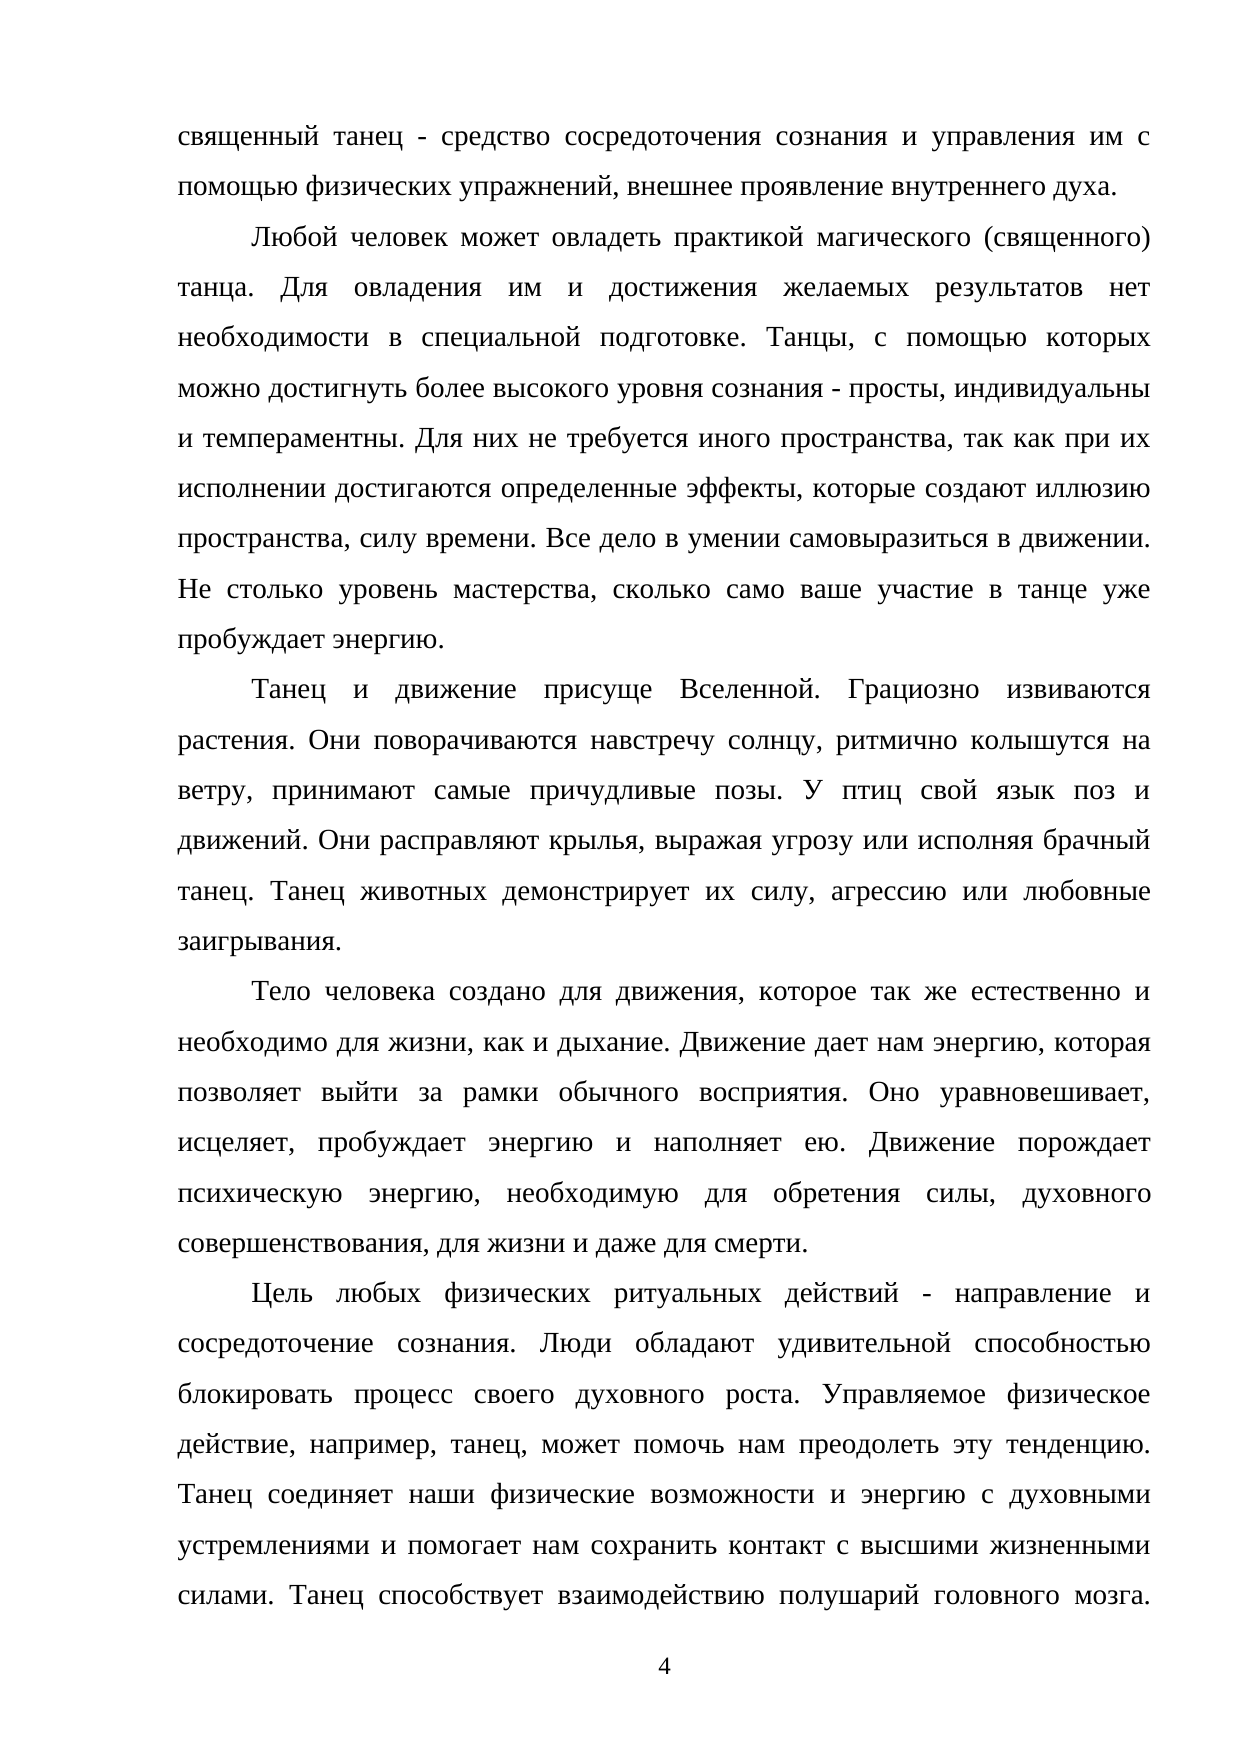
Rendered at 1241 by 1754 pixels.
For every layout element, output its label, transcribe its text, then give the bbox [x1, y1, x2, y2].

text Любой человек может овладеть практикой магического (священного) танца. Для овладения им и достижения желаемых результатов нет необходимости в специальной подготовке. Танцы, с помощью которых можно достигнуть более высокого уровня сознания - просты, индивидуальны и темпераментны. Для них не требуется иного пространства, так как при их исполнении достигаются определенные эффекты, которые создают иллюзию пространства, силу времени. Все дело в умении самовыразиться в движении. Не столько уровень мастерства, сколько само ваше участие в танце уже пробуждает энергию. [177, 219, 1152, 655]
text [177, 118, 1152, 202]
text Тело человека создано для движения, которое так же естественно и необходимо для жизни, как и дыхание. Движение дает нам энергию, которая позволяет выйти за рамки обычного восприятия. Оно уравновешивает, исцеляет, пробуждает энергию и наполняет ею. Движение порождает психическую энергию, необходимую для обретения силы, духовного совершенствования, для жизни и даже для смерти. [177, 973, 1152, 1258]
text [177, 1275, 1152, 1611]
text Танец и движение присуще Вселенной. Грациозно извиваются растения. Они поворачиваются навстречу солнцу, ритмично колышутся на ветру, принимают самые причудливые позы. У птиц свой язык поз и движений. Они расправляют крылья, выражая угрозу или исполняя брачный танец. Танец животных демонстрирует их силу, агрессию или любовные заигрывания. [177, 672, 1152, 957]
